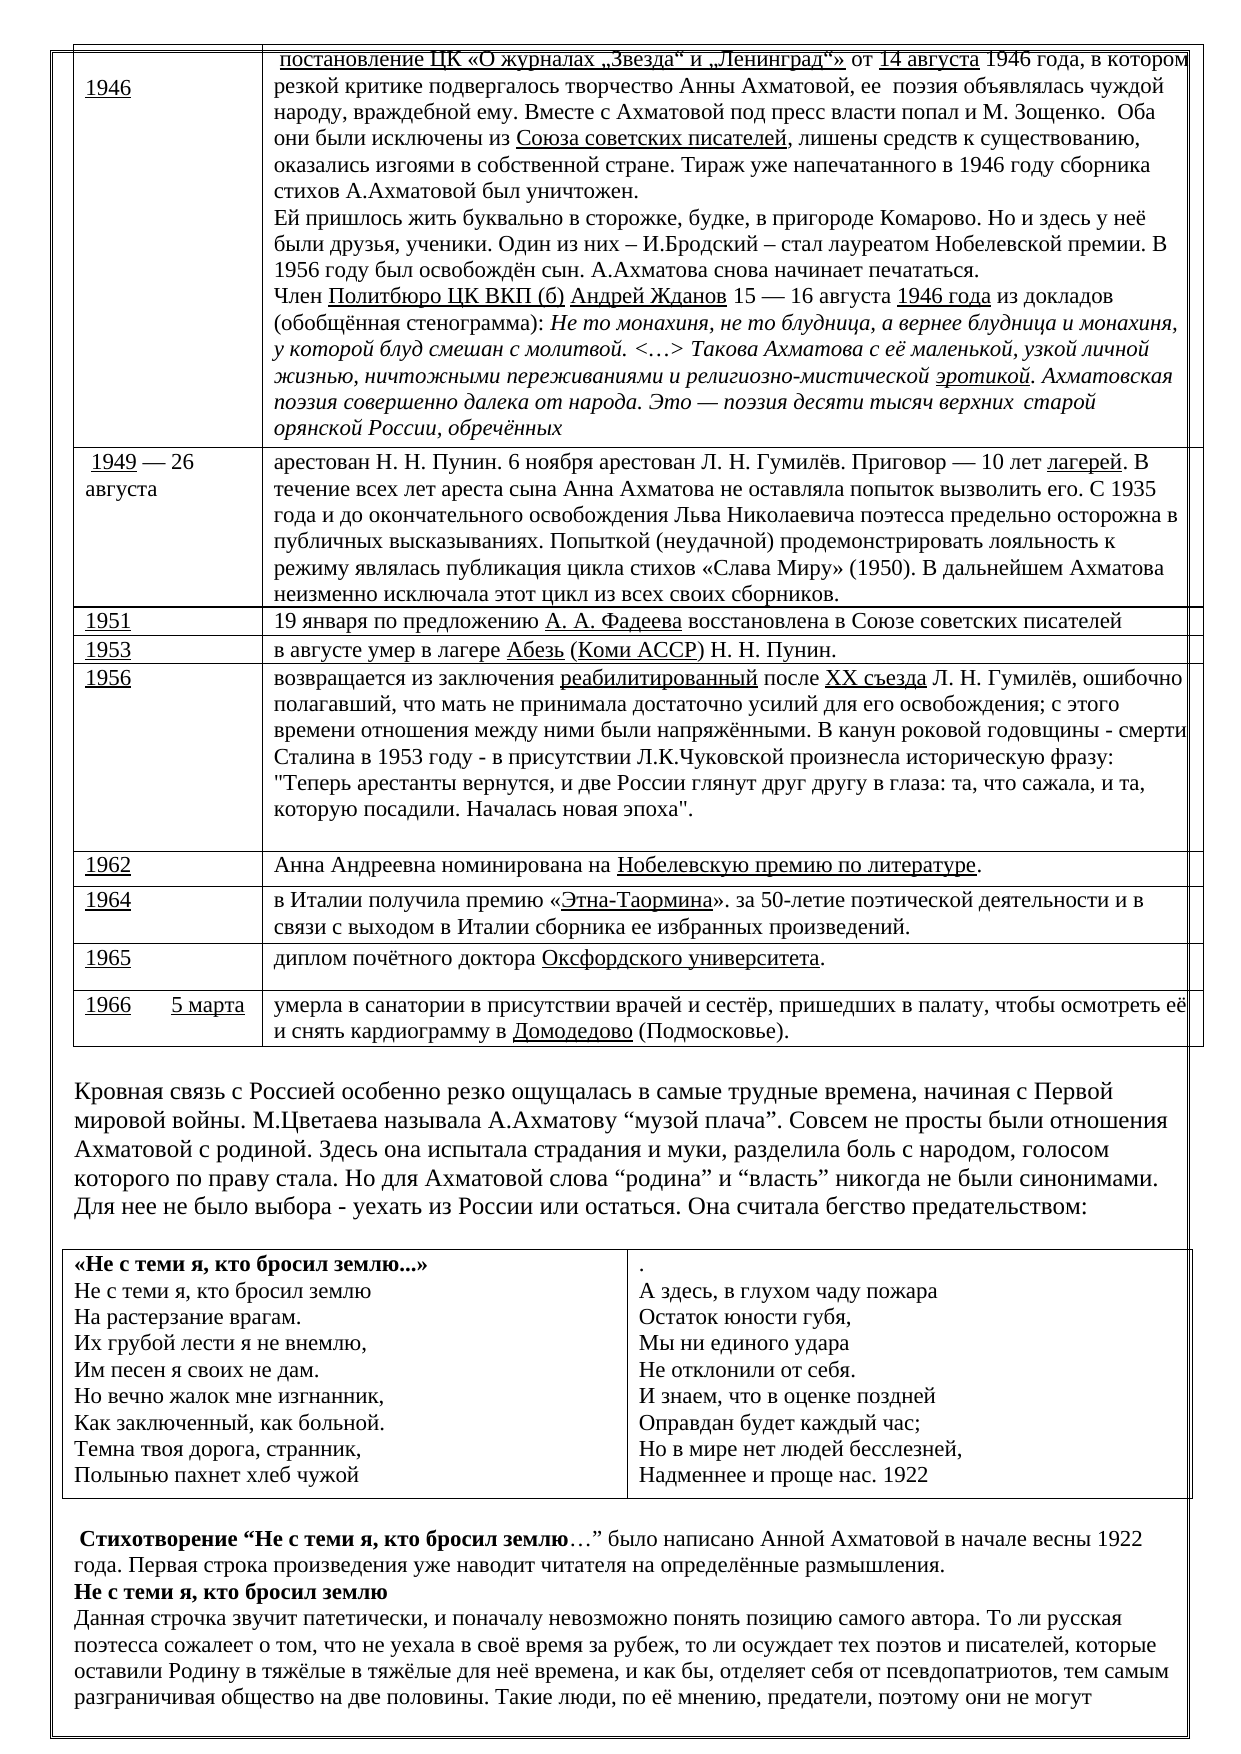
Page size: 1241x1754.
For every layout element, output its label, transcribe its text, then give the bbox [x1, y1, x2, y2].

table_cell 1965 [74, 944, 262, 990]
table_cell 1964 [74, 887, 262, 943]
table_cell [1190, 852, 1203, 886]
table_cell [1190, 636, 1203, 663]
table_cell 1962 [74, 852, 262, 886]
table_cell Анна Андреевна номинирована на Нобелевскую премию по литературе. [263, 852, 1187, 886]
table_cell 1953 [74, 636, 262, 663]
table_cell 1966 5 марта [74, 991, 262, 1046]
table_cell постановление ЦК «О журналах „Звезда“ и „Ленинград“» от 14 августа 1946 года, в котором резкой критике подвергалось творчество Анны Ахматовой, ее поэзия объявлялась чуждой народу, враждебной ему. Вместе с Ахматовой под пресс власти попал и М. Зощенко. Оба они были исключены из Союза советских писателей, лишены средств к существованию, оказались изгоями в собственной стране. Тираж уже напечатанного в 1946 году сборника стихов А.Ахматовой был уничтожен. Ей пришлось жить буквально в сторожке, будке, в пригороде Комарово. Но и здесь у неё были друзья, ученики. Один из них – И.Бродский – стал лауреатом Нобелевской премии. В 1956 году был освобождён сын. А.Ахматова снова начинает печататься. Член Политбюро ЦК ВКП (б) Андрей Жданов 15 — 16 августа 1946 года из докладов (обобщённая стенограмма): Не то монахиня, не то блудница, а вернее блудница и монахиня, у которой блуд смешан с молитвой. <…> Такова Ахматова с её маленькой, узкой личной жизнью, ничтожными переживаниями и религиозно-мистической эротикой. Ахматовская поэзия совершенно далека от народа. Это — поэзия десяти тысяч верхних старой орянской России, обречённых [263, 45, 1203, 447]
text Стихотворение “Не с теми я, кто бросил землю…” было написано Анной Ахматовой в начале весны 1922 года. Первая строка произведения уже наводит читателя на определённые размышления. [74, 1525, 1181, 1578]
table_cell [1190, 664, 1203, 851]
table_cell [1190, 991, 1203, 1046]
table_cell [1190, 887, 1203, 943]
table_cell возвращается из заключения реабилитированный после XX съезда Л. Н. Гумилёв, ошибочно полагавший, что мать не принимала достаточно усилий для его освобождения; с этого времени отношения между ними были напряжёнными. В канун роковой годовщины - смерти Сталина в 1953 году - в присутствии Л.К.Чуковской произнесла историческую фразу: "Теперь арестанты вернутся, и две России глянут друг другу в глаза: та, что сажала, и та, которую посадили. Началась новая эпоха". [263, 664, 1187, 851]
text Данная строчка звучит патетически, и поначалу невозможно понять позицию самого автора. То ли русская поэтесса сожалеет о том, что не уехала в своё время за рубеж, то ли осуждает тех поэтов и писателей, которые оставили Родину в тяжёлые в тяжёлые для неё времена, и как бы, отделяет себя от псевдопатриотов, тем самым разграничивая общество на две половины. Такие люди, по её мнению, предатели, поэтому они не могут [74, 1604, 1181, 1710]
table_cell 1949 — 26 августа [74, 448, 262, 606]
table_cell диплом почётного доктора Оксфордского университета. [263, 944, 1187, 990]
table_cell 19 января по предложению А. А. Фадеева восстановлена в Союзе советских писателей [263, 608, 1187, 635]
table_cell 1951 [74, 608, 262, 635]
text Не с теми я, кто бросил землю [74, 1578, 1181, 1604]
table_cell 1956 [74, 664, 262, 851]
table_cell арестован Н. Н. Пунин. 6 ноября арестован Л. Н. Гумилёв. Приговор — 10 лет лагерей. В течение всех лет ареста сына Анна Ахматова не оставляла попыток вызволить его. С 1935 года и до окончательного освобождения Льва Николаевича поэтесса предельно осторожна в публичных высказываниях. Попыткой (неудачной) продемонстрировать лояльность к режиму являлась публикация цикла стихов «Слава Миру» (1950). В дальнейшем Ахматова неизменно исключала этот цикл из всех своих сборников. [263, 448, 1187, 606]
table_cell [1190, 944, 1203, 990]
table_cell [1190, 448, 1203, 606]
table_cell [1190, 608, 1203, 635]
table_header . А здесь, в глухом чаду пожара Остаток юности губя, Мы ни единого удара Не отклонили от себя. И знаем, что в оценке поздней Оправдан будет каждый час; Но в мире нет людей бесслезней, Надменнее и проще нас. 1922 [628, 1250, 1187, 1498]
table_header «Не с теми я, кто бросил землю...» Не с теми я, кто бросил землю На растерзание врагам. Их грубой лести я не внемлю, Им песен я своих не дам. Но вечно жалок мне изгнанник, Как заключенный, как больной. Темна твоя дорога, странник, Полынью пахнет хлеб чужой [63, 1250, 627, 1498]
text Кровная связь с Россией особенно резко ощущалась в самые трудные времена, начиная с Первой мировой войны. М.Цветаева называла А.Ахматову “музой плача”. Совсем не просты были отношения Ахматовой с родиной. Здесь она испытала страдания и муки, разделила боль с народом, голосом которого по праву стала. Но для Ахматовой слова “родина” и “власть” никогда не были синонимами. Для нее не было выбора - уехать из России или остаться. Она считала бегство предательством: [74, 1076, 1181, 1220]
table_cell 1946 [74, 53, 262, 447]
table_cell в августе умер в лагере Абезь (Коми АССР) Н. Н. Пунин. [263, 636, 1187, 663]
table_cell умерла в санатории в присутствии врачей и сестёр, пришедших в палату, чтобы осмотреть её и снять кардиограмму в Домодедово (Подмосковье). [263, 991, 1187, 1046]
table_cell в Италии получила премию «Этна-Таормина». за 50-летие поэтической деятельности и в связи с выходом в Италии сборника ее избранных произведений. [263, 887, 1187, 943]
